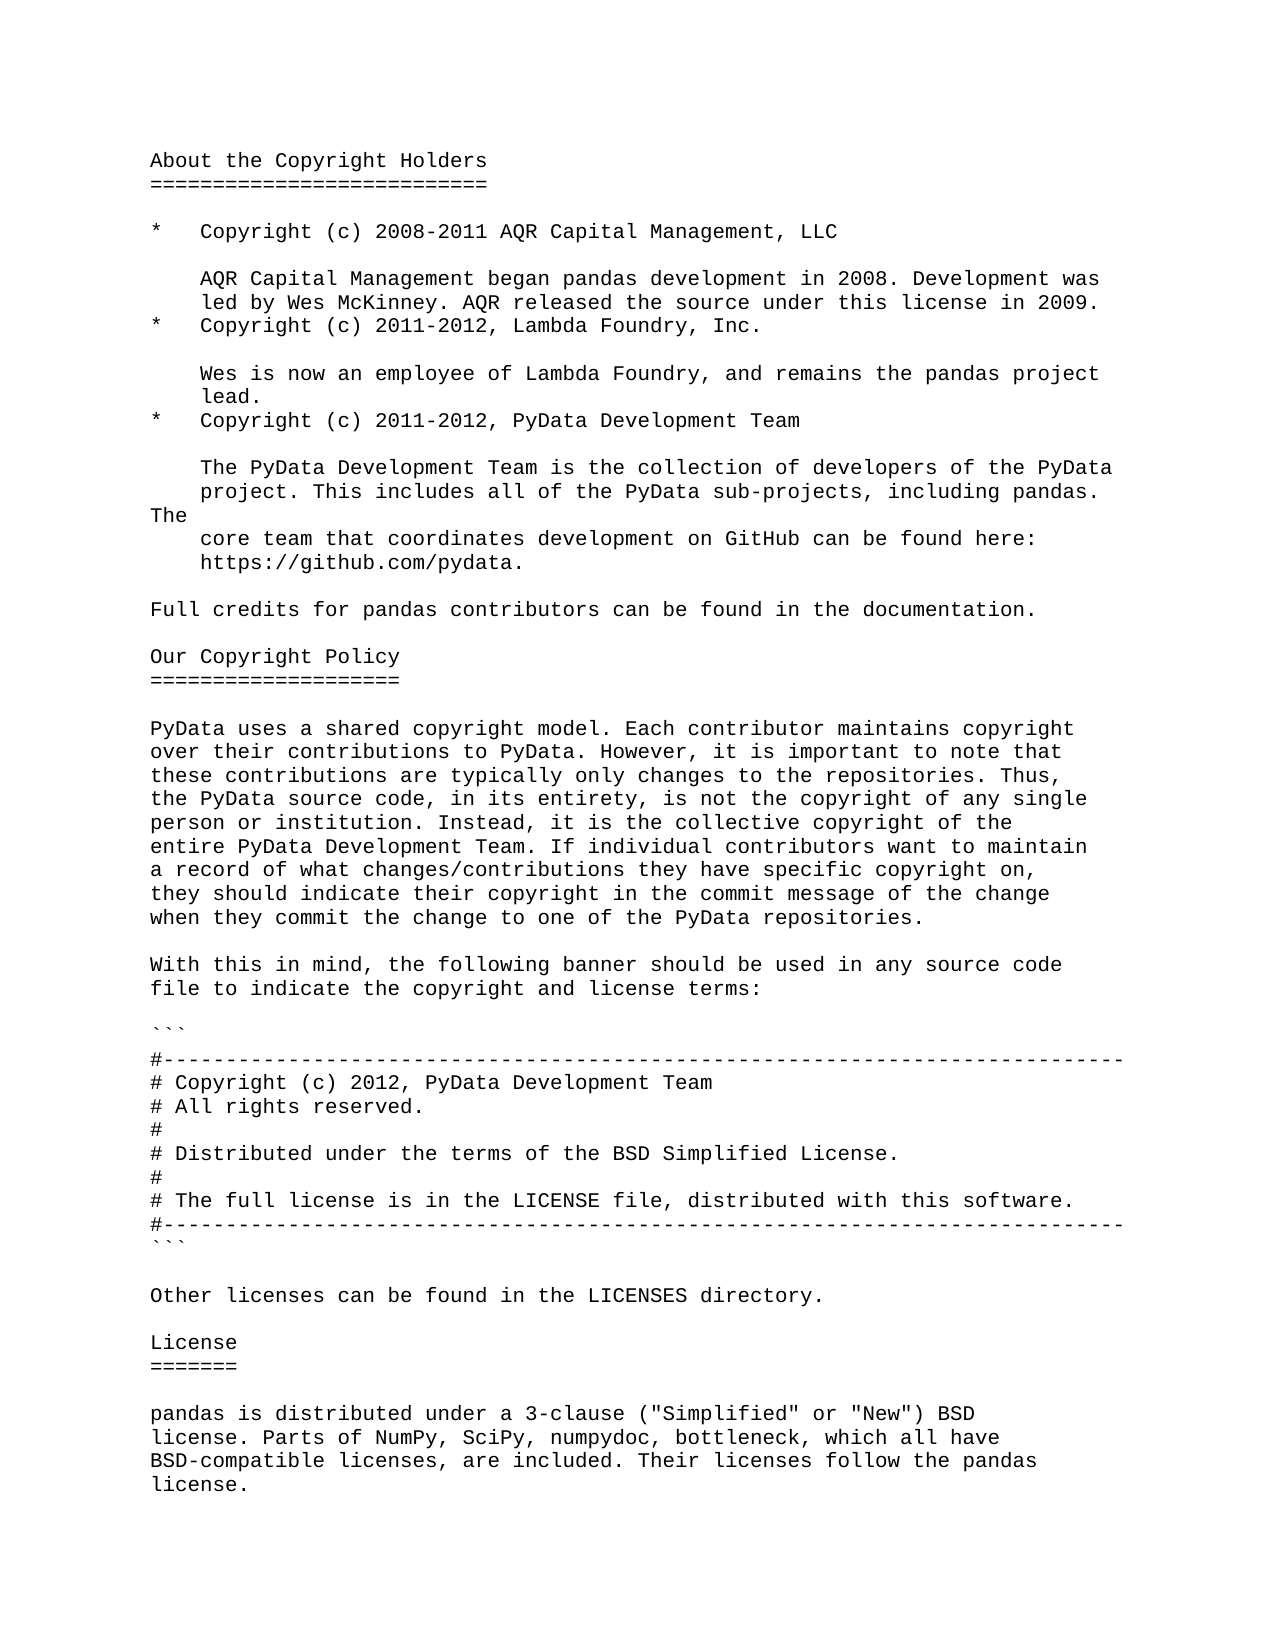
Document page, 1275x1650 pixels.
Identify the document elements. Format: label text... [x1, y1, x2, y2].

text AQR Capital Management began pandas development in 2008. Development was [150, 268, 1125, 292]
text Other licenses can be found in the LICENSES directory. [150, 1285, 1125, 1309]
text file to indicate the copyright and license terms: [150, 978, 1125, 1001]
text these contributions are typically only changes to the repositories. Thus, [150, 765, 1125, 788]
text license. [150, 1474, 1125, 1498]
text The PyData Development Team is the collection of developers of the PyData [150, 457, 1125, 481]
text With this in mind, the following banner should be used in any source code [150, 954, 1125, 978]
text License [150, 1332, 1125, 1356]
text over their contributions to PyData. However, it is important to note that [150, 741, 1125, 765]
text # [150, 1167, 1125, 1190]
text #----------------------------------------------------------------------------- [150, 1048, 1125, 1072]
text ``` [150, 1025, 1125, 1048]
text they should indicate their copyright in the commit message of the change [150, 883, 1125, 907]
text Wes is now an employee of Lambda Foundry, and remains the pandas project [150, 363, 1125, 386]
text PyData uses a shared copyright model. Each contributor maintains copyright [150, 717, 1125, 741]
text ``` [150, 1238, 1125, 1261]
text Our Copyright Policy [150, 647, 1125, 670]
text # [150, 1119, 1125, 1143]
text https://github.com/pydata. [150, 552, 1125, 576]
text led by Wes McKinney. AQR released the source under this license in 2009. [150, 292, 1125, 316]
text # All rights reserved. [150, 1096, 1125, 1119]
text =========================== [150, 174, 1125, 197]
text ==================== [150, 670, 1125, 694]
text the PyData source code, in its entirety, is not the copyright of any single [150, 788, 1125, 812]
text ======= [150, 1356, 1125, 1379]
text license. Parts of NumPy, SciPy, numpydoc, bottleneck, which all have [150, 1427, 1125, 1451]
text core team that coordinates development on GitHub can be found here: [150, 528, 1125, 552]
text a record of what changes/contributions they have specific copyright on, [150, 859, 1125, 883]
text # Copyright (c) 2012, PyData Development Team [150, 1072, 1125, 1096]
text # Distributed under the terms of the BSD Simplified License. [150, 1143, 1125, 1167]
text # The full license is in the LICENSE file, distributed with this software. [150, 1190, 1125, 1214]
text lead. [150, 386, 1125, 410]
text person or institution. Instead, it is the collective copyright of the [150, 812, 1125, 836]
text BSD-compatible licenses, are included. Their licenses follow the pandas [150, 1451, 1125, 1474]
text * Copyright (c) 2008-2011 AQR Capital Management, LLC [150, 221, 1125, 244]
text entire PyData Development Team. If individual contributors want to maintain [150, 836, 1125, 859]
text Full credits for pandas contributors can be found in the documentation. [150, 599, 1125, 623]
text when they commit the change to one of the PyData repositories. [150, 907, 1125, 930]
text About the Copyright Holders [150, 150, 1125, 174]
text pandas is distributed under a 3-clause ("Simplified" or "New") BSD [150, 1403, 1125, 1427]
text #----------------------------------------------------------------------------- [150, 1214, 1125, 1238]
text * Copyright (c) 2011-2012, Lambda Foundry, Inc. [150, 316, 1125, 339]
text * Copyright (c) 2011-2012, PyData Development Team [150, 410, 1125, 434]
text project. This includes all of the PyData sub-projects, including pandas. The [150, 481, 1125, 528]
